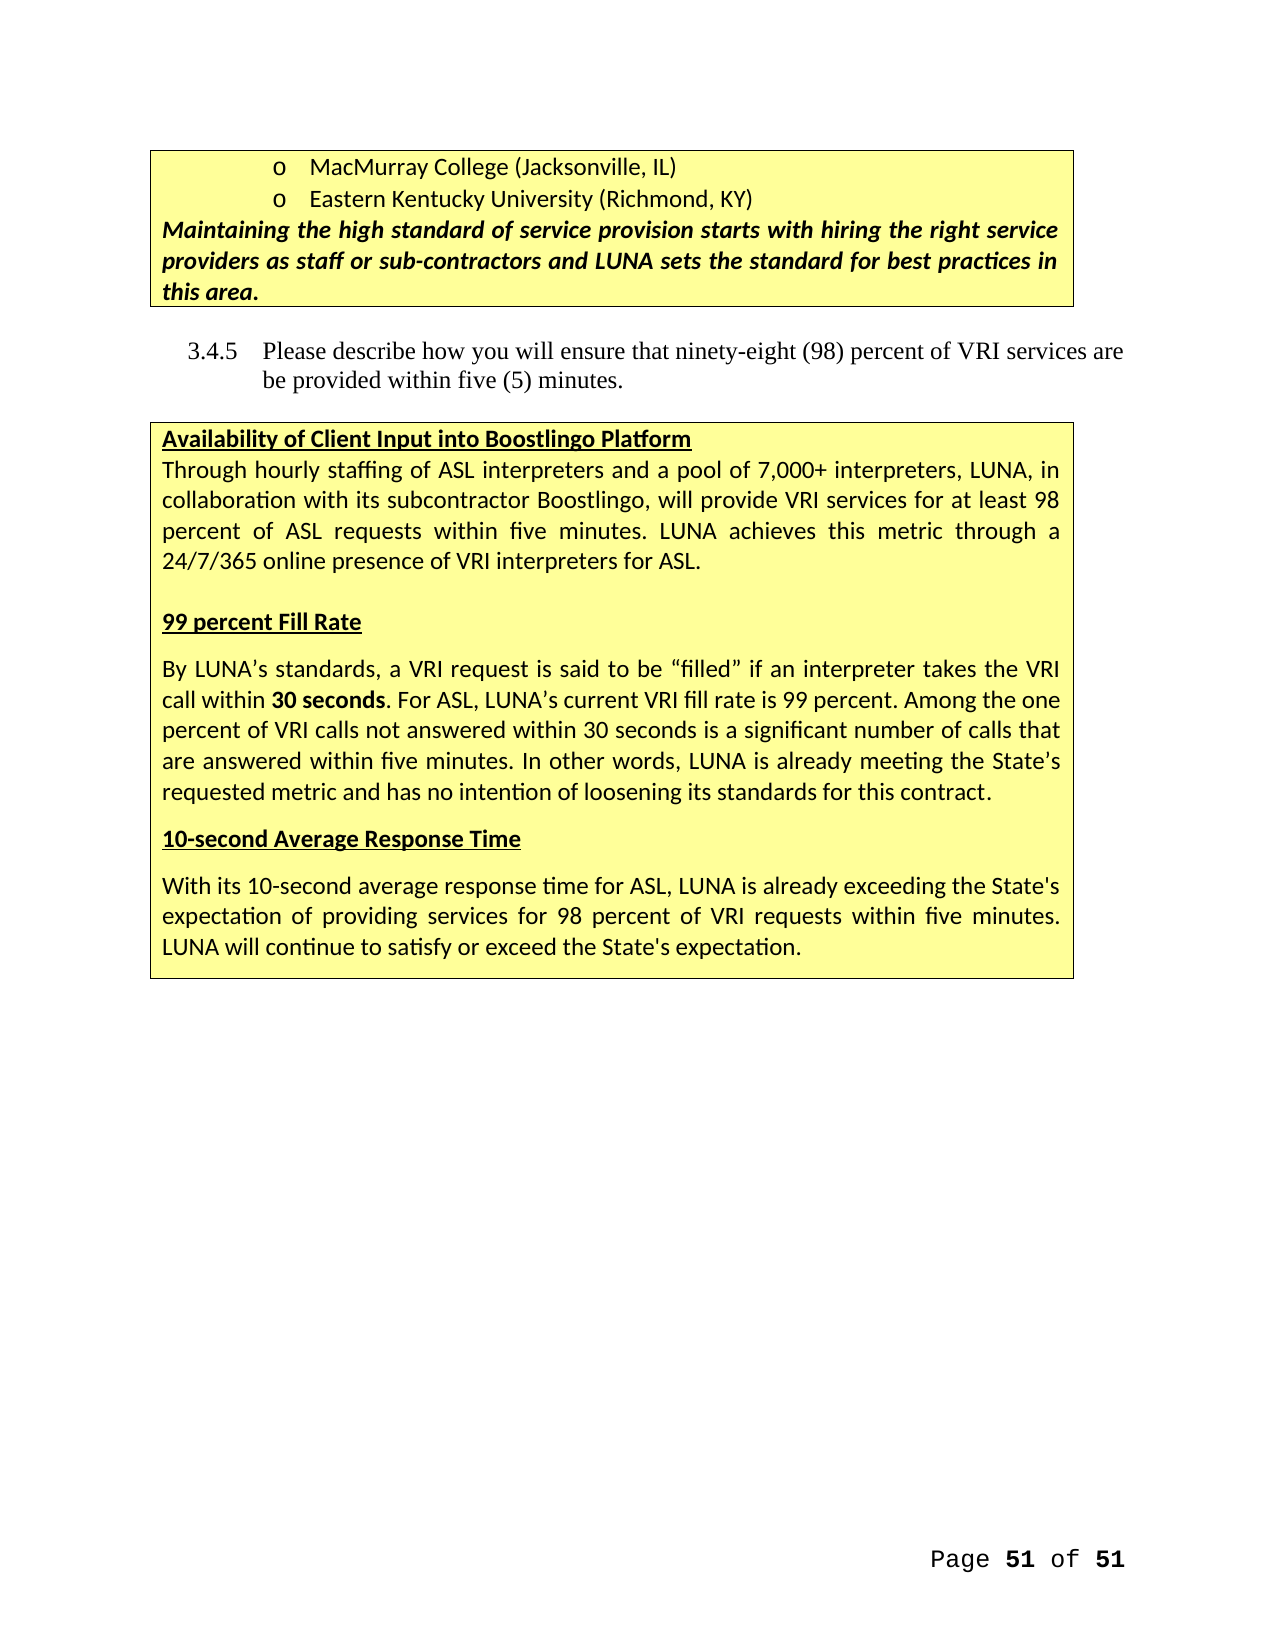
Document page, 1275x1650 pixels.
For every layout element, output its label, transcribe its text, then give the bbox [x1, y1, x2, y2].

list Please describe how you will ensure that ninety-eight (98) percent of VRI services are be provided within five (5) minutes. [187, 336, 1125, 393]
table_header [151, 151, 1073, 306]
table_header Availability of Client Input into Boostlingo Platform Through hourly staffing of ASL interpreters and a pool of 7,000+ interpreters, LUNA, in collaboration with its subcontractor Boostlingo, will provide VRI services for at least 98 percent of ASL requests within five minutes. LUNA achieves this metric through a 24/7/365 online presence of VRI interpreters for ASL. 99 percent Fill Rate By LUNA’s standards, a VRI request is said to be “filled” if an interpreter takes the VRI call within 30 seconds. For ASL, LUNA’s current VRI fill rate is 99 percent. Among the one percent of VRI calls not answered within 30 seconds is a significant number of calls that are answered within five minutes. In other words, LUNA is already meeting the State’s requested metric and has no intention of loosening its standards for this contract. 10-second Average Response Time With its 10-second average response time for ASL, LUNA is already exceeding the State's expectation of providing services for 98 percent of VRI requests within five minutes. LUNA will continue to satisfy or exceed the State's expectation. [151, 423, 1073, 978]
